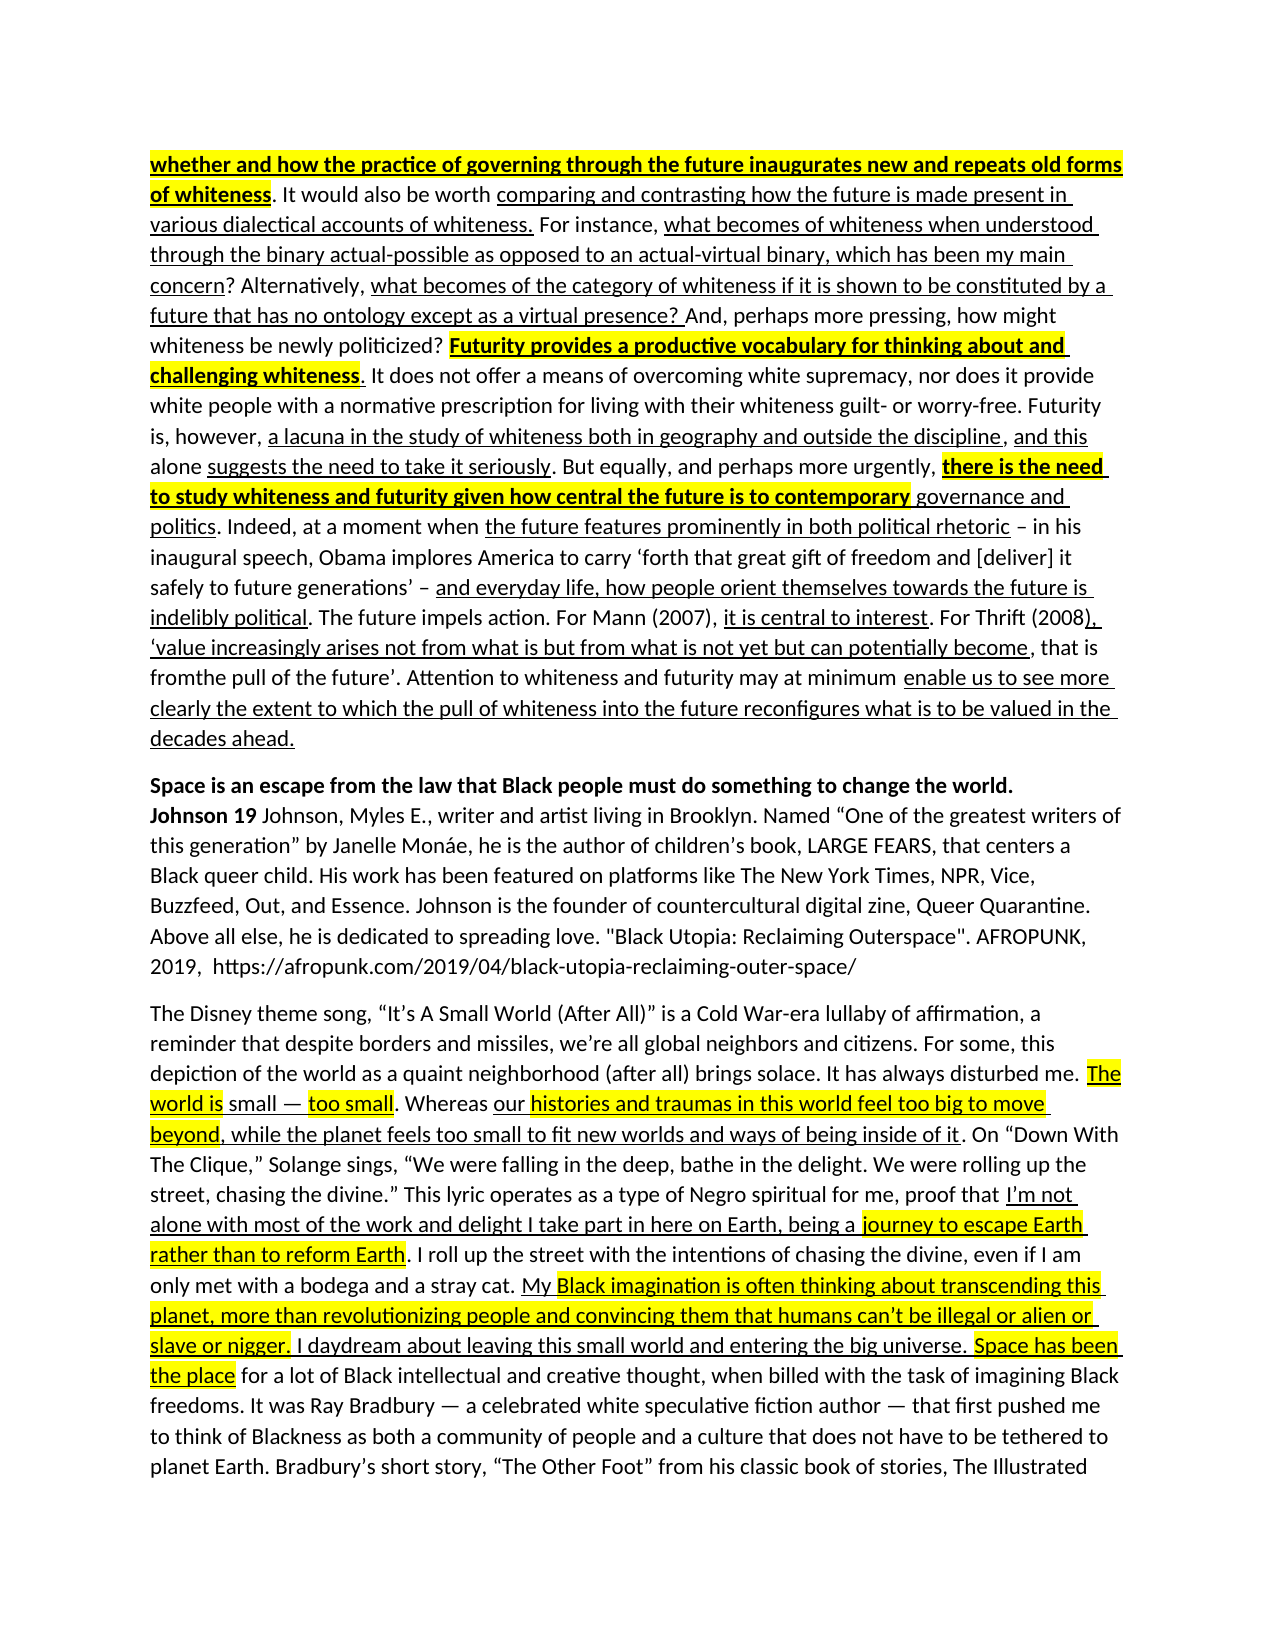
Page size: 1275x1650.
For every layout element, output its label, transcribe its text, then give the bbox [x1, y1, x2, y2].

text Johnson 19 Johnson, Myles E., writer and artist living in Brooklyn. Named “One of the greatest writers of this generation” by Janelle Monáe, he is the author of children’s book, LARGE FEARS, that centers a Black queer child. His work has been featured on platforms like The New York Times, NPR, Vice, Buzzfeed, Out, and Essence. Johnson is the founder of countercultural digital zine, Queer Quarantine. Above all else, he is dedicated to spreading love. "Black Utopia: Reclaiming Outerspace". AFROPUNK, 2019, https://afropunk.com/2019/04/black-utopia-reclaiming-outer-space/ [150, 801, 1125, 980]
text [150, 150, 1125, 752]
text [150, 999, 1125, 1480]
subtitle Space is an escape from the law that Black people must do something to change the world. [150, 771, 1125, 799]
